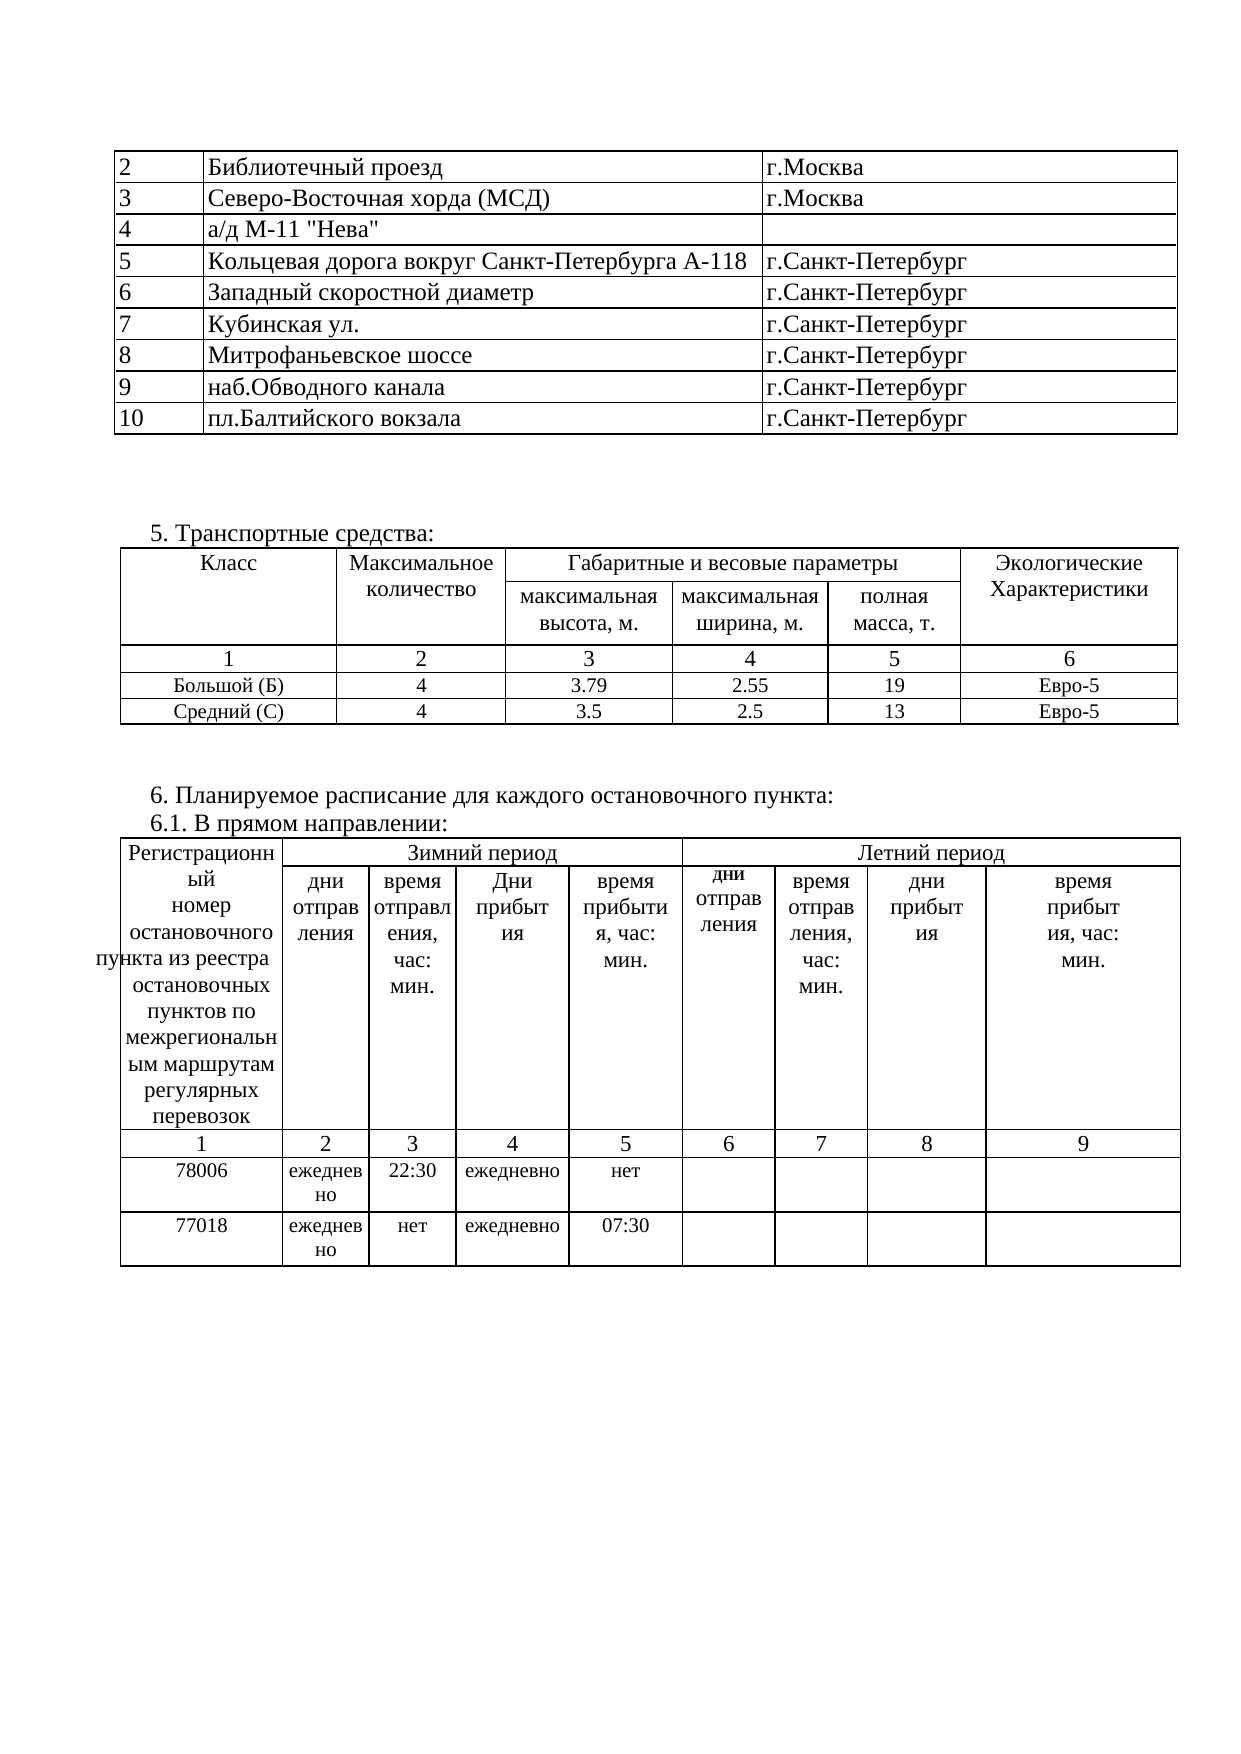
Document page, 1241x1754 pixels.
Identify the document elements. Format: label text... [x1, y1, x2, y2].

table_cell 3 [115, 183, 203, 213]
table_cell 6 [115, 277, 203, 307]
table_header Экологические Характеристики [961, 549, 1177, 644]
table_cell время отправл ения, час: мин. [370, 867, 455, 1129]
table_header Класс [121, 549, 336, 644]
table_cell 1 [121, 646, 336, 672]
table_cell нет [570, 1158, 682, 1211]
table_cell ежедневно [283, 1158, 368, 1211]
table_cell [868, 1158, 985, 1211]
table_cell 07:30 [570, 1213, 682, 1265]
table_cell г.Санкт-Петербург [763, 402, 1177, 433]
table_cell Евро-5 [961, 699, 1177, 723]
table_cell нет [370, 1213, 455, 1265]
table_cell Средний (С) [121, 699, 336, 723]
table_cell максимальная ширина, м. [673, 582, 827, 644]
table_cell ежедневно [457, 1213, 568, 1265]
table_cell 4 [337, 673, 505, 697]
table_cell 5 [570, 1130, 682, 1157]
table_cell 5 [115, 245, 203, 276]
table_cell ежедневно [283, 1213, 368, 1265]
table_cell 2.55 [673, 673, 827, 697]
text 5. Транспортные средства: [150, 518, 1090, 547]
table_cell дни прибыт ия [868, 867, 985, 1129]
table_cell 2.5 [673, 699, 827, 723]
table_cell 4 [673, 646, 827, 672]
table_cell 7 [776, 1130, 867, 1157]
table_cell Митрофаньевское шоссе [204, 340, 762, 370]
table_cell 9 [987, 1130, 1180, 1157]
table_header Регистрационный номер остановочного пункта из реестра остановочных пунктов по межрегиональным маршрутам регулярных перевозок [121, 839, 282, 1129]
table_cell 7 [115, 308, 203, 339]
table_cell г.Санкт-Петербург [763, 244, 1177, 276]
table_cell 22:30 [370, 1158, 455, 1211]
table_cell 5 [829, 646, 960, 672]
table_cell 3.79 [506, 673, 672, 697]
table_cell а/д М-11 "Нева" [204, 215, 762, 244]
table_cell [683, 1213, 774, 1265]
table_cell 3 [506, 646, 672, 672]
table_cell [776, 1213, 867, 1265]
table_cell г.Санкт-Петербург [763, 370, 1177, 402]
table_cell 77018 [121, 1213, 282, 1265]
table_cell 2 [115, 152, 203, 181]
table_cell наб.Обводного канала [204, 372, 762, 402]
table_cell время прибыт ия, час: мин. [987, 867, 1180, 1129]
table_cell Кольцевая дорога вокруг Санкт-Петербурга А-118 [204, 246, 762, 276]
table_cell Библиотечный проезд [204, 152, 762, 181]
text 6.1. В прямом направлении: [150, 808, 1090, 837]
table_cell 2 [283, 1130, 368, 1157]
table_cell [987, 1213, 1180, 1265]
table_cell г.Санкт-Петербург [763, 307, 1177, 339]
table_cell максимальная высота, м. [506, 582, 672, 644]
table_cell г.Санкт-Петербург [763, 276, 1177, 307]
table_cell время отправ ления, час: мин. [776, 867, 867, 1129]
table_cell [776, 1158, 867, 1211]
table_cell 4 [457, 1130, 568, 1157]
table_cell полная масса, т. [829, 582, 960, 644]
table_cell Западный скоростной диаметр [204, 277, 762, 307]
table_cell 10 [115, 403, 203, 433]
table_header Летний период [683, 839, 1180, 865]
table_cell [868, 1213, 985, 1265]
table_cell 78006 [121, 1158, 282, 1211]
table_cell 3.5 [506, 699, 672, 723]
table_cell 19 [829, 673, 960, 697]
table_cell время прибыти я, час: мин. [570, 867, 682, 1129]
table_cell ежедневно [457, 1158, 568, 1211]
table_header Зимний период [283, 839, 682, 865]
table_cell ДНИ отправ ления [683, 867, 774, 1129]
table_cell Евро-5 [961, 673, 1177, 697]
table_cell 9 [115, 371, 203, 402]
table_cell 8 [115, 340, 203, 370]
table_cell г.Москва [763, 152, 1177, 181]
table_cell дни отправ ления [283, 867, 368, 1129]
table_cell г.Санкт-Петербург [763, 339, 1177, 370]
table_cell 4 [337, 699, 505, 723]
table_cell 2 [337, 646, 505, 672]
table_header Габаритные и весовые параметры [506, 549, 960, 581]
table_cell [763, 213, 1177, 244]
table_cell [683, 1158, 774, 1211]
table_cell [987, 1158, 1180, 1211]
table_cell Дни прибыт ия [457, 867, 568, 1129]
table_cell 3 [370, 1130, 455, 1157]
table_cell 6 [683, 1130, 774, 1157]
table_cell 13 [829, 699, 960, 723]
table_cell Большой (Б) [121, 673, 336, 697]
table_cell 4 [115, 214, 203, 244]
table_header Максимальное количество [337, 549, 505, 644]
table_cell Кубинская ул. [204, 309, 762, 339]
table_cell 1 [121, 1130, 282, 1157]
table_cell Северо-Восточная хорда (МСД) [204, 183, 762, 213]
table_cell 6 [961, 646, 1177, 672]
table_cell 8 [868, 1130, 985, 1157]
table_cell г.Москва [763, 181, 1177, 213]
text 6. Планируемое расписание для каждого остановочного пункта: [150, 780, 1090, 808]
table_cell пл.Балтийского вокзала [204, 403, 762, 433]
